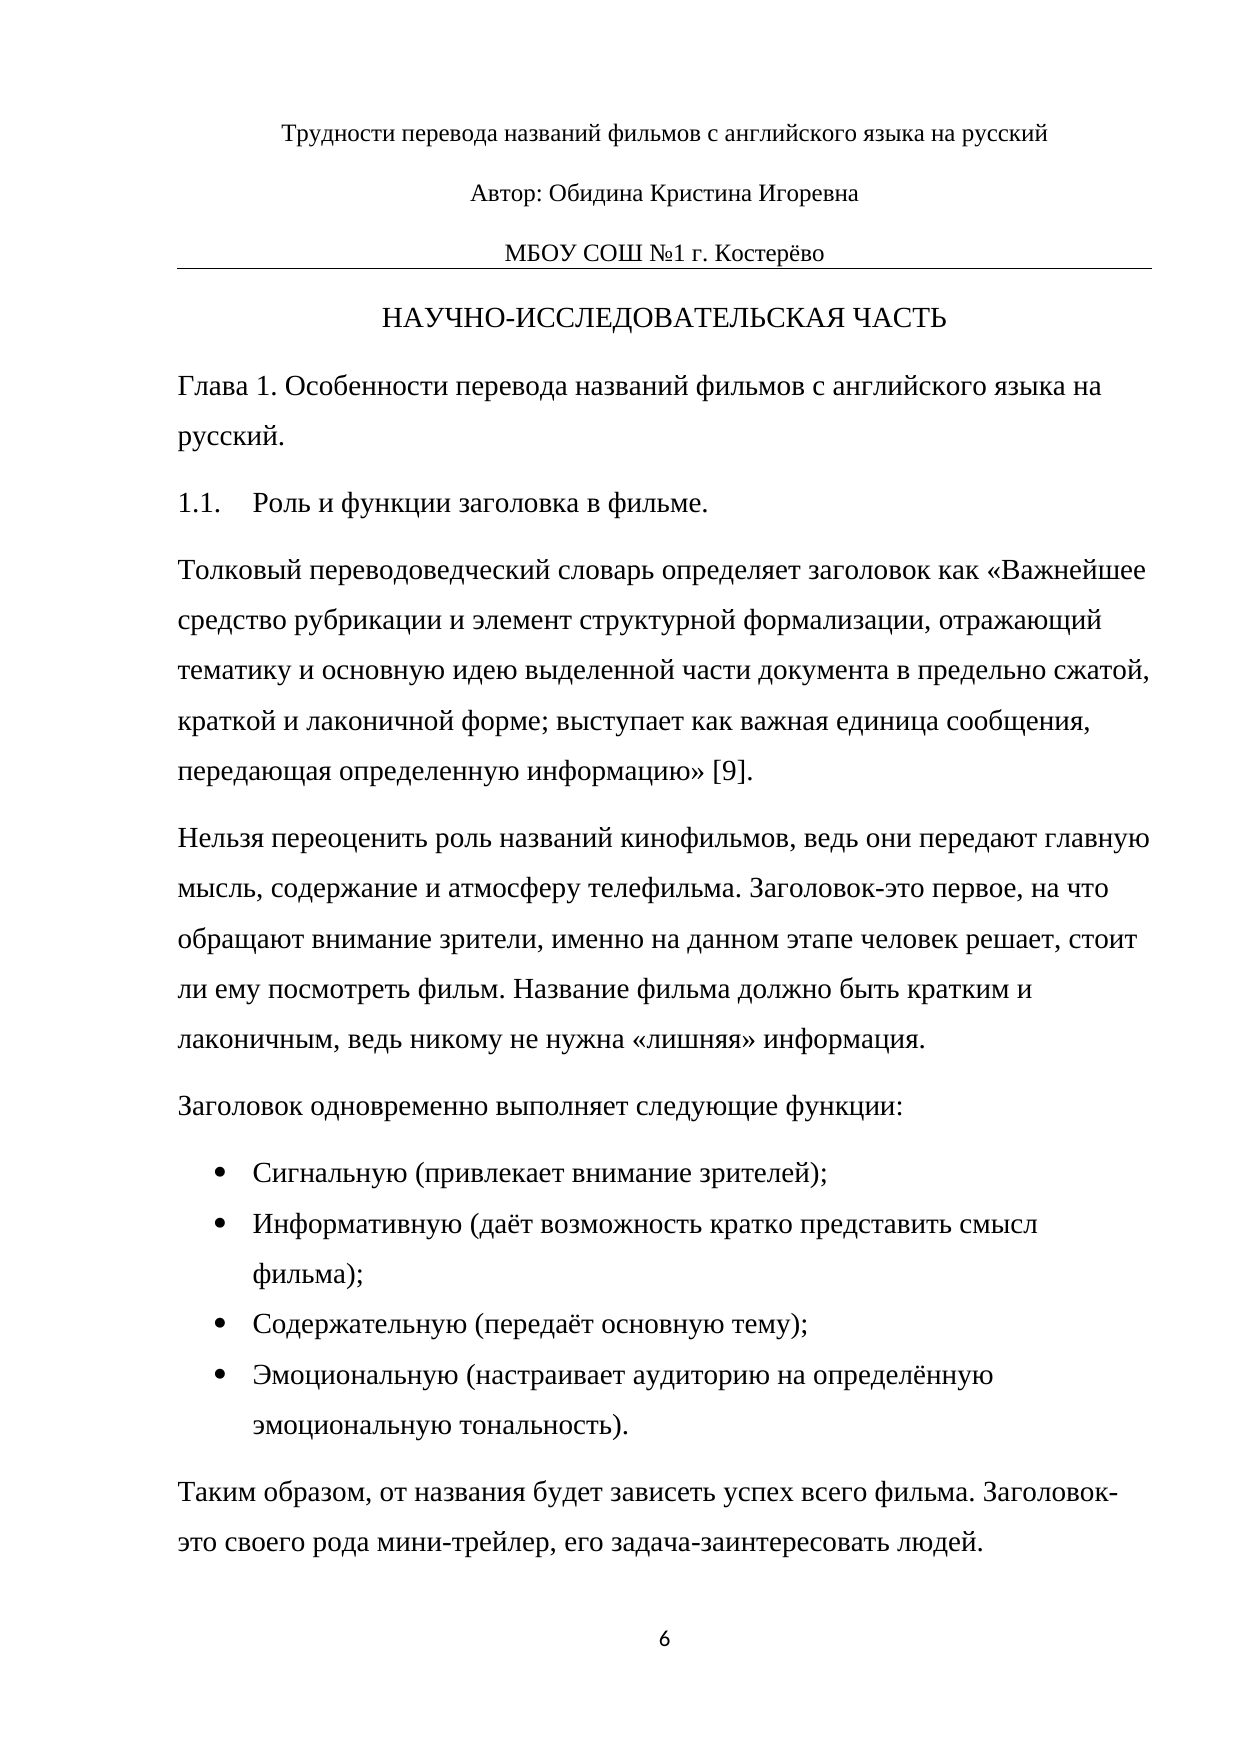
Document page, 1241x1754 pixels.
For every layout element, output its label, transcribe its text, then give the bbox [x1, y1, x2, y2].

text Таким образом, от названия будет зависеть успех всего фильма. Заголовок-это своего рода мини-трейлер, его задача-заинтересовать людей. [177, 1474, 1152, 1558]
list Содержательную (передаёт основную тему); [215, 1306, 1152, 1340]
text Заголовок одновременно выполняет следующие функции: [177, 1088, 1152, 1122]
list Роль и функции заголовка в фильме. [177, 485, 1152, 518]
text Трудности перевода названий фильмов с английского языка на русский [177, 118, 1152, 147]
text Нельзя переоценить роль названий кинофильмов, ведь они передают главную мысль, содержание и атмосферу телефильма. Заголовок-это первое, на что обращают внимание зрители, именно на данном этапе человек решает, стоит ли ему посмотреть фильм. Название фильма должно быть кратким и лаконичным, ведь никому не нужна «лишняя» информация. [177, 820, 1152, 1055]
text НАУЧНО-ИССЛЕДОВАТЕЛЬСКАЯ ЧАСТЬ [177, 301, 1152, 334]
list Эмоциональную (настраивает аудиторию на определённую эмоциональную тональность). [215, 1357, 1152, 1441]
text МБОУ СОШ №1 г. Костерёво [177, 238, 1152, 268]
list Информативную (даёт возможность кратко представить смысл фильма); [215, 1206, 1152, 1290]
text Глава 1. Особенности перевода названий фильмов с английского языка на русский. [177, 368, 1152, 451]
text Толковый переводоведческий словарь определяет заголовок как «Важнейшее средство рубрикации и элемент структурной формализации, отражающий тематику и основную идею выделенной части документа в предельно сжатой, краткой и лаконичной форме; выступает как важная единица сообщения, передающая определенную информацию» [9]. [177, 552, 1152, 787]
text Автор: Обидина Кристина Игоревна [177, 178, 1152, 207]
list Сигнальную (привлекает внимание зрителей); [215, 1155, 1152, 1189]
